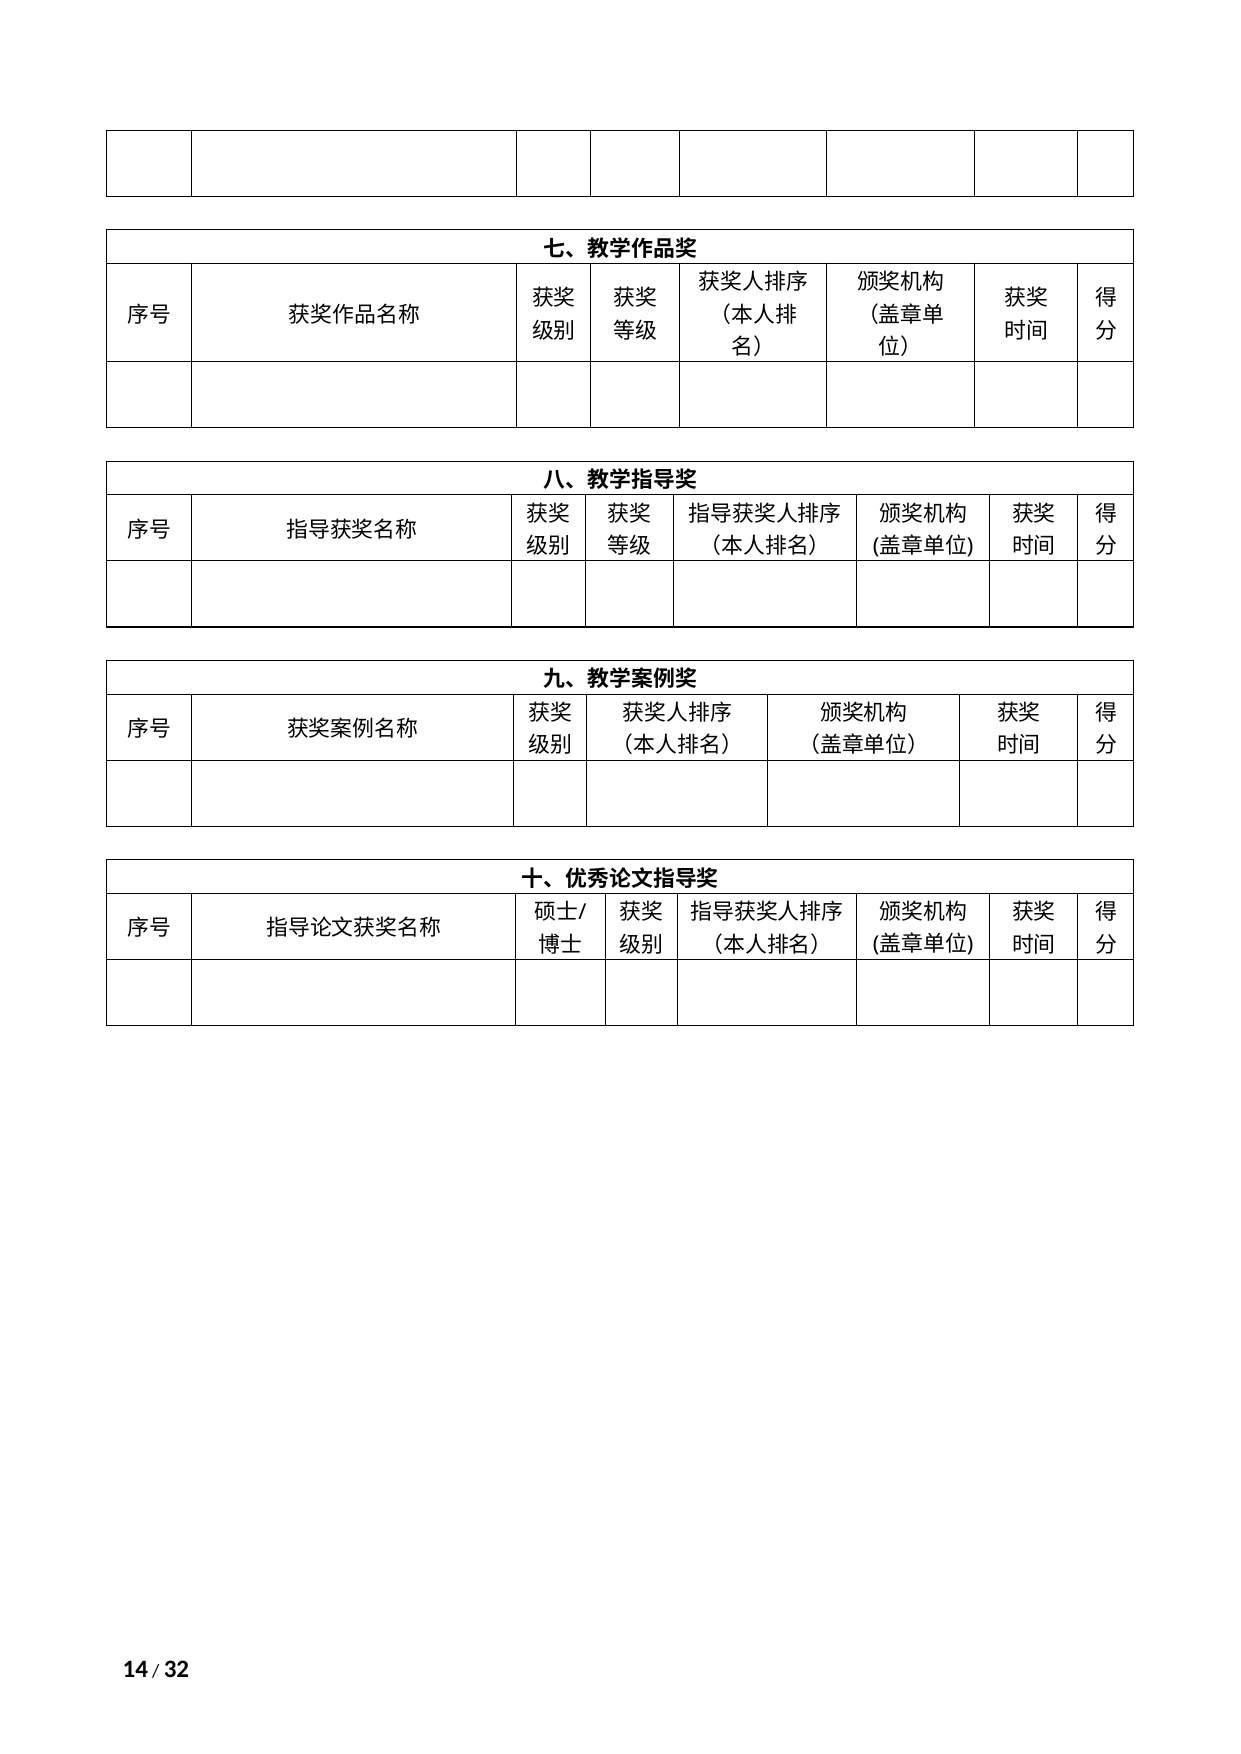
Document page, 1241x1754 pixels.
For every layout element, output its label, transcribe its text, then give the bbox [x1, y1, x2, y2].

table_cell [827, 362, 974, 427]
table_cell 得分 [1078, 495, 1133, 560]
table_cell [1078, 761, 1133, 826]
table_cell [975, 131, 1077, 196]
table_cell [990, 960, 1077, 1025]
table_cell 序号 [107, 264, 191, 361]
table_cell 获奖人排序 （本人排名） [680, 264, 826, 361]
table_cell 得分 [1078, 695, 1133, 759]
table_cell [1078, 362, 1133, 427]
table_cell [586, 561, 673, 626]
table_cell [960, 761, 1077, 826]
table_cell [192, 761, 513, 826]
table_cell [674, 561, 856, 626]
table_cell 获奖 时间 [960, 695, 1077, 759]
table_cell 指导获奖名称 [192, 495, 511, 560]
table_cell 指导获奖人排序 （本人排名） [678, 894, 856, 959]
table_cell 得分 [1078, 894, 1133, 959]
table_cell 颁奖机构 （盖章单位） [768, 695, 959, 759]
table_cell [517, 362, 590, 427]
table_cell [107, 561, 191, 626]
table_cell [1078, 131, 1133, 196]
table_cell 获奖 时间 [990, 894, 1077, 959]
table_cell 获奖 时间 [975, 264, 1077, 361]
table_cell [192, 561, 511, 626]
table_header 七、教学作品奖 [107, 230, 1133, 263]
table_cell [107, 131, 191, 196]
table_cell [514, 761, 586, 826]
table_header 十、优秀论文指导奖 [107, 860, 1133, 893]
table_cell [192, 960, 515, 1025]
table_cell [587, 761, 767, 826]
table_cell [990, 561, 1077, 626]
table_cell 获奖 级别 [512, 495, 585, 560]
table_cell [975, 362, 1077, 427]
table_cell [680, 362, 826, 427]
table_cell 获奖 级别 [517, 264, 590, 361]
table_cell [107, 960, 191, 1025]
table_cell [591, 131, 679, 196]
table_cell [516, 960, 605, 1025]
table_cell [827, 131, 974, 196]
table_cell [512, 561, 585, 626]
table_cell 获奖 等级 [586, 495, 673, 560]
table_cell 颁奖机构 （盖章单位） [827, 264, 974, 361]
table_cell [606, 960, 677, 1025]
table_cell 序号 [107, 894, 191, 959]
table_cell [768, 761, 959, 826]
table_cell [192, 131, 516, 196]
table_cell [107, 761, 191, 826]
table_cell 颁奖机构 (盖章单位) [857, 495, 989, 560]
table_cell [192, 362, 516, 427]
table_cell [857, 561, 989, 626]
table_header 八、教学指导奖 [107, 462, 1133, 494]
table_cell 颁奖机构 (盖章单位) [857, 894, 989, 959]
table_cell 序号 [107, 695, 191, 759]
table_cell [107, 362, 191, 427]
table_cell 获奖 级别 [606, 894, 677, 959]
table_cell [678, 960, 856, 1025]
table_cell 获奖作品名称 [192, 264, 516, 361]
table_header 九、教学案例奖 [107, 661, 1133, 693]
table_cell [857, 960, 989, 1025]
table_cell 得分 [1078, 264, 1133, 361]
table_cell 获奖 时间 [990, 495, 1077, 560]
table_cell 指导论文获奖名称 [192, 894, 515, 959]
table_cell 序号 [107, 495, 191, 560]
table_cell 获奖 级别 [514, 695, 586, 759]
table_cell [517, 131, 590, 196]
table_cell 获奖案例名称 [192, 695, 513, 759]
table_cell [591, 362, 679, 427]
table_cell [680, 131, 826, 196]
table_cell [1078, 561, 1133, 626]
table_cell 获奖 等级 [591, 264, 679, 361]
table_cell 硕士/博士 [516, 894, 605, 959]
table_cell [1078, 960, 1133, 1025]
table_cell 指导获奖人排序 （本人排名） [674, 495, 856, 560]
table_cell 获奖人排序 （本人排名） [587, 695, 767, 759]
